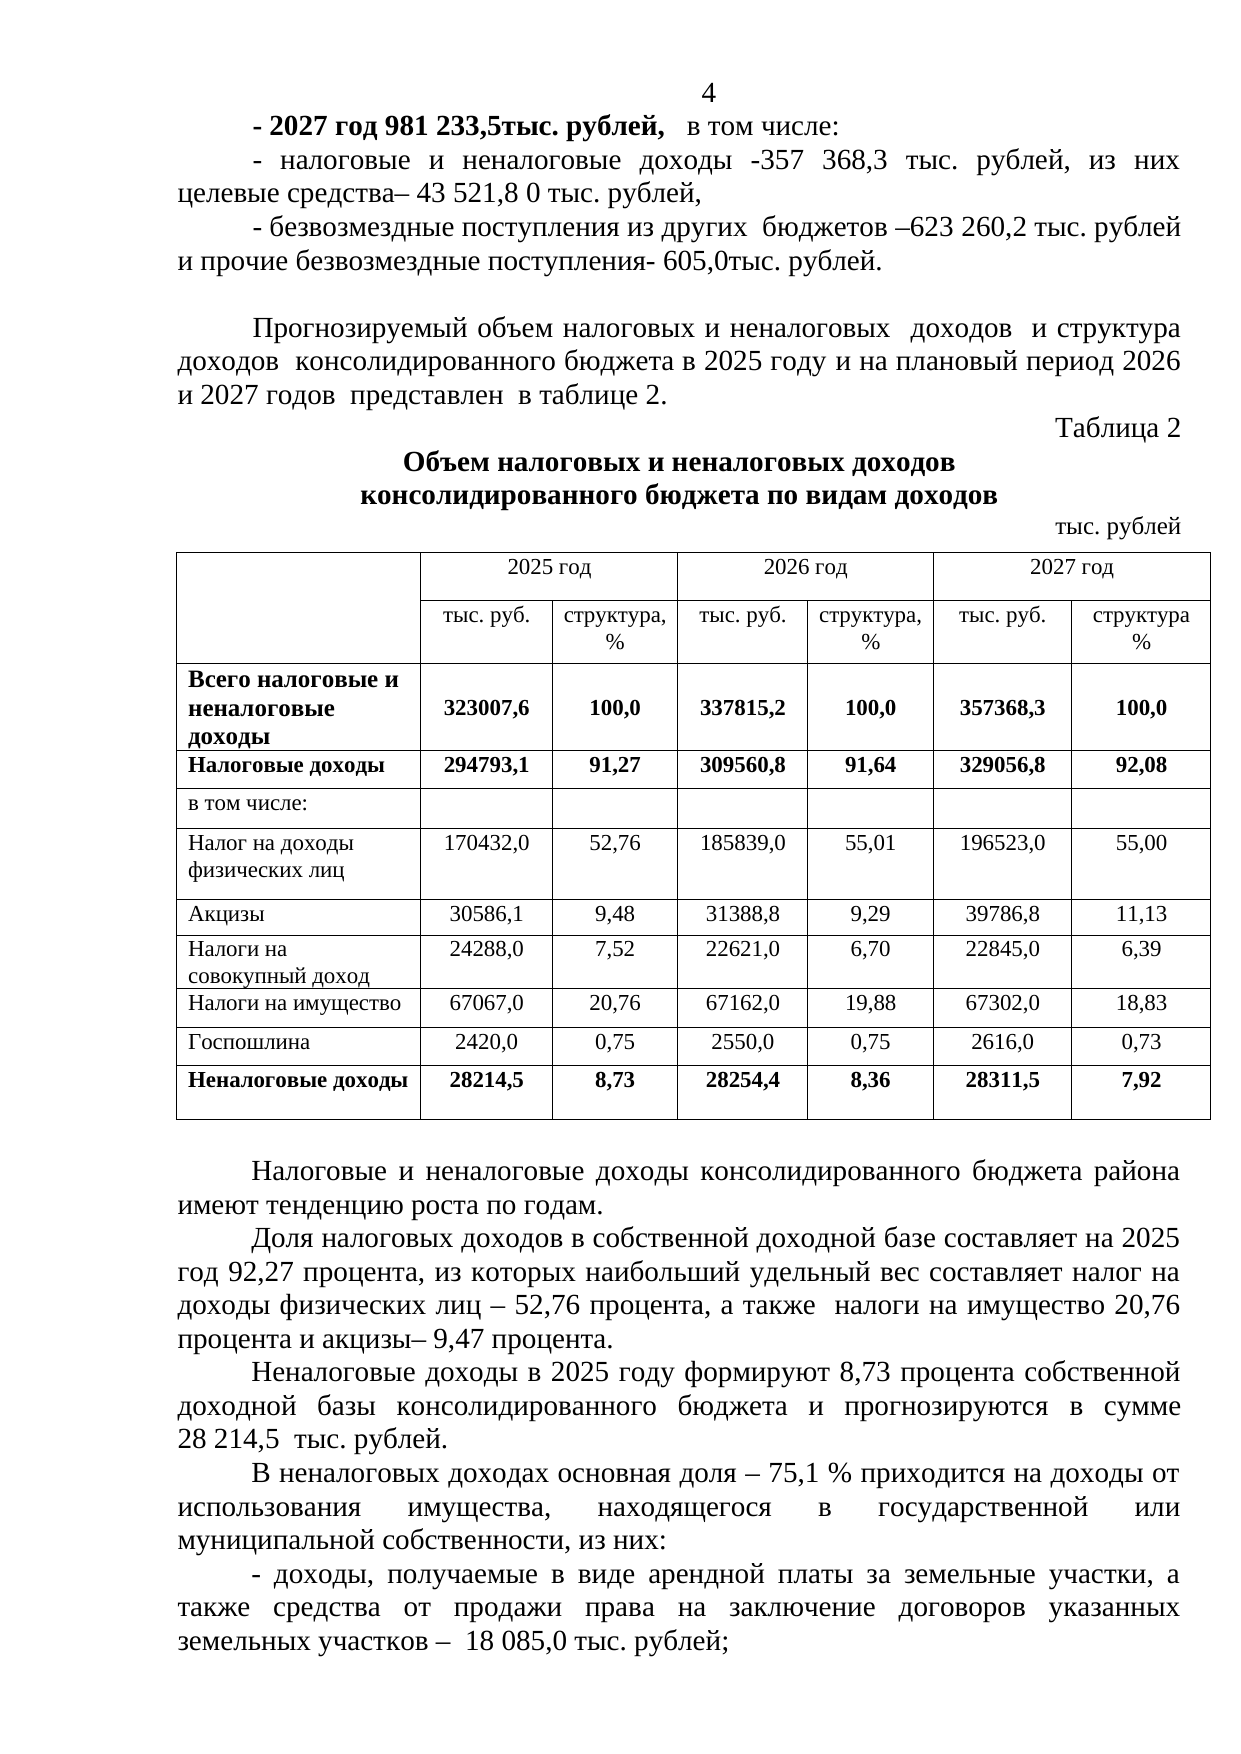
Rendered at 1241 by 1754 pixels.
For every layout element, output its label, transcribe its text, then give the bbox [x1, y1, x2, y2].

table_cell 2616,0 [934, 1028, 1071, 1065]
table_header 2025 год [421, 553, 677, 600]
text консолидированного бюджета по видам доходов [177, 477, 1181, 511]
table_cell Неналоговые доходы [177, 1066, 420, 1119]
table_cell тыс. руб. [678, 601, 807, 663]
table_cell 329056,8 [934, 751, 1071, 788]
table_cell Налоги на совокупный доход [177, 936, 420, 988]
table_cell 20,76 [553, 989, 677, 1027]
table_cell 9,29 [808, 900, 933, 934]
table_cell Налог на доходы физических лиц [177, 829, 420, 898]
table_cell 294793,1 [421, 751, 552, 788]
text Объем налоговых и неналоговых доходов [177, 444, 1181, 477]
table_cell 52,76 [553, 829, 677, 898]
table_cell 309560,8 [678, 751, 807, 788]
table_cell 67162,0 [678, 989, 807, 1027]
table_cell 55,01 [808, 829, 933, 898]
table_cell 19,88 [808, 989, 933, 1027]
table_header [177, 553, 420, 663]
table_cell 91,27 [553, 751, 677, 788]
table_cell тыс. руб. [421, 601, 552, 663]
table_cell 0,75 [553, 1028, 677, 1065]
table_cell структура % [1072, 601, 1210, 663]
table_cell 323007,6 [421, 664, 552, 750]
table_cell 28311,5 [934, 1066, 1071, 1119]
table_cell структура, % [553, 601, 677, 663]
text Неналоговые доходы в 2025 году формируют 8,73 процента собственной доходной базы консолидированного бюджета и прогнозируются в сумме 28 214,5 тыс. рублей. [177, 1354, 1181, 1455]
text Таблица 2 [177, 410, 1181, 444]
table_cell 30586,1 [421, 900, 552, 934]
table_cell 6,39 [1072, 936, 1210, 988]
table_cell Акцизы [177, 900, 420, 934]
table_cell Всего налоговые и неналоговые доходы [177, 664, 420, 750]
table_cell 55,00 [1072, 829, 1210, 898]
table_cell 91,64 [808, 751, 933, 788]
table_cell [553, 789, 677, 828]
table_cell Налоги на имущество [177, 989, 420, 1027]
text Прогнозируемый объем налоговых и неналоговых доходов и структура доходов консолидированного бюджета в 2025 году и на плановый период 2026 и 2027 годов представлен в таблице 2. [177, 310, 1181, 410]
table_cell 357368,3 [934, 664, 1071, 750]
table_header 2026 год [678, 553, 933, 600]
table_cell [808, 789, 933, 828]
table_cell 8,36 [808, 1066, 933, 1119]
table_cell 337815,2 [678, 664, 807, 750]
table_cell 0,75 [808, 1028, 933, 1065]
table_cell 24288,0 [421, 936, 552, 988]
table_cell 18,83 [1072, 989, 1210, 1027]
table_cell [1072, 789, 1210, 828]
table_cell 100,0 [553, 664, 677, 750]
table_cell 92,08 [1072, 751, 1210, 788]
text Налоговые и неналоговые доходы консолидированного бюджета района имеют тенденцию роста по годам. [177, 1153, 1181, 1220]
table_cell 100,0 [1072, 664, 1210, 750]
table_cell 2420,0 [421, 1028, 552, 1065]
text В неналоговых доходах основная доля – 75,1 % приходится на доходы от использования имущества, находящегося в государственной или муниципальной собственности, из них: [177, 1455, 1181, 1556]
table_cell Госпошлина [177, 1028, 420, 1065]
table_cell 28214,5 [421, 1066, 552, 1119]
text - безвозмездные поступления из других бюджетов –623 260,2 тыс. рублей и прочие безвозмездные поступления- 605,0тыс. рублей. [177, 209, 1181, 276]
table_cell 22621,0 [678, 936, 807, 988]
table_cell 67302,0 [934, 989, 1071, 1027]
table_cell 22845,0 [934, 936, 1071, 988]
table_cell 170432,0 [421, 829, 552, 898]
table_cell 39786,8 [934, 900, 1071, 934]
text - доходы, получаемые в виде арендной платы за земельные участки, а также средства от продажи права на заключение договоров указанных земельных участков – 18 085,0 тыс. рублей; [177, 1556, 1181, 1656]
table_cell [934, 789, 1071, 828]
table_cell 7,92 [1072, 1066, 1210, 1119]
table_cell 185839,0 [678, 829, 807, 898]
table_cell 31388,8 [678, 900, 807, 934]
table_cell 11,13 [1072, 900, 1210, 934]
text тыс. рублей [177, 511, 1181, 540]
text - налоговые и неналоговые доходы -357 368,3 тыс. рублей, из них целевые средства– 43 521,8 0 тыс. рублей, [177, 142, 1181, 209]
table_cell 8,73 [553, 1066, 677, 1119]
table_header 2027 год [934, 553, 1210, 600]
table_cell [421, 789, 552, 828]
table_cell 100,0 [808, 664, 933, 750]
table_cell 67067,0 [421, 989, 552, 1027]
table_cell тыс. руб. [934, 601, 1071, 663]
table_cell в том числе: [177, 789, 420, 828]
table_cell 7,52 [553, 936, 677, 988]
table_cell 28254,4 [678, 1066, 807, 1119]
table_cell Налоговые доходы [177, 751, 420, 788]
table_cell 0,73 [1072, 1028, 1210, 1065]
table_cell 6,70 [808, 936, 933, 988]
text Доля налоговых доходов в собственной доходной базе составляет на 2025 год 92,27 процента, из которых наибольший удельный вес составляет налог на доходы физических лиц – 52,76 процента, а также налоги на имущество 20,76 процента и акцизы– 9,47 процента. [177, 1220, 1181, 1354]
table_cell 2550,0 [678, 1028, 807, 1065]
table_cell 9,48 [553, 900, 677, 934]
table_cell 196523,0 [934, 829, 1071, 898]
table_cell структура, % [808, 601, 933, 663]
text - 2027 год 981 233,5тыс. рублей, в том числе: [177, 108, 1181, 142]
table_cell [678, 789, 807, 828]
